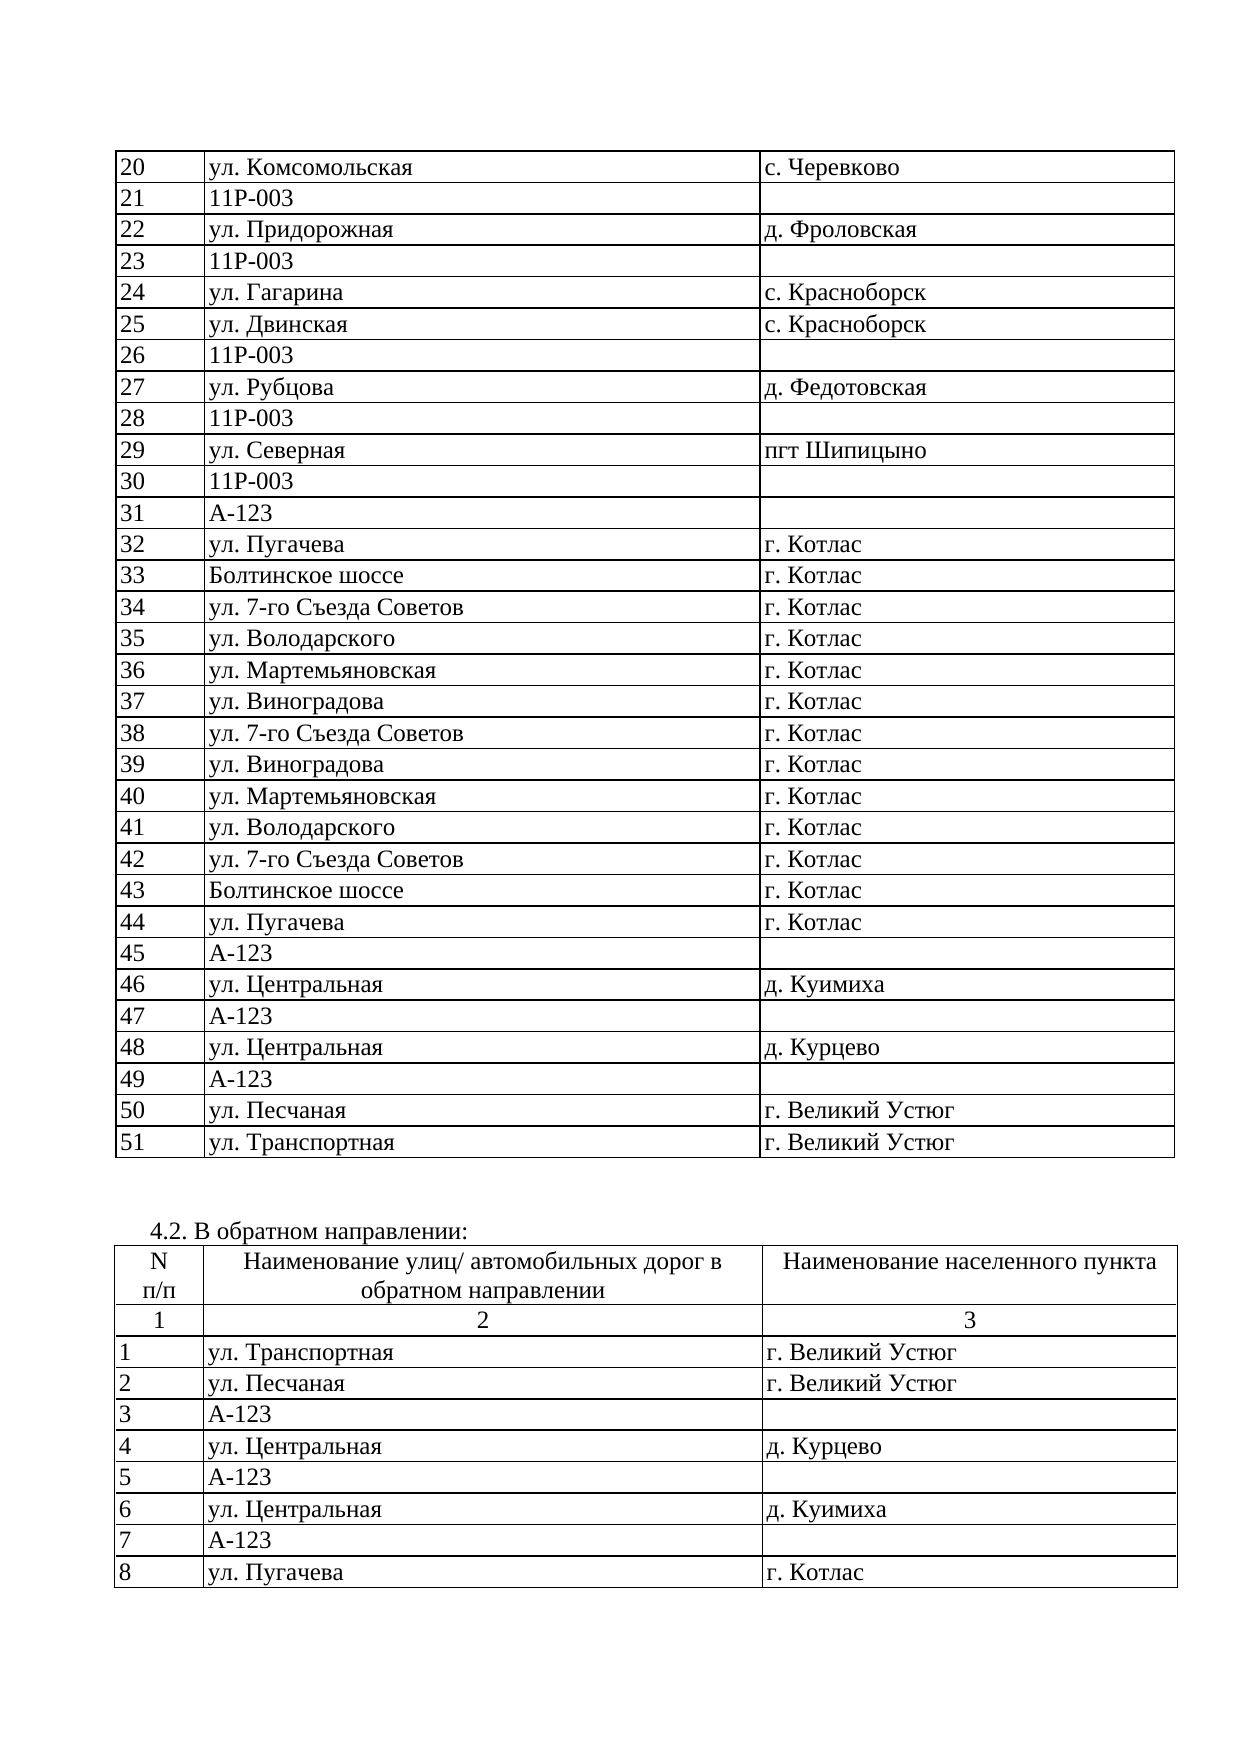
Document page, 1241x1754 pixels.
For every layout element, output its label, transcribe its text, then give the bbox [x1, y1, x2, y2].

table_cell 41 [117, 812, 204, 842]
table_cell д. Курцево [763, 1429, 1177, 1461]
table_cell с. Красноборск [761, 309, 1174, 339]
table_cell 34 [117, 592, 204, 622]
table_cell 47 [117, 1001, 204, 1031]
table_cell [761, 1064, 1174, 1094]
table_cell 25 [117, 309, 204, 339]
table_cell 29 [117, 435, 204, 464]
table_cell 11Р-003 [205, 183, 759, 213]
table_cell г. Котлас [761, 561, 1174, 590]
table_cell 48 [117, 1032, 204, 1062]
table_cell г. Котлас [761, 718, 1174, 748]
table_cell [761, 466, 1174, 496]
table_cell ул. Мартемьяновская [205, 655, 759, 685]
table_cell г. Котлас [761, 592, 1174, 622]
table_cell ул. Транспортная [205, 1127, 759, 1157]
table_cell ул. Пугачева [205, 529, 759, 559]
table_cell г. Котлас [761, 812, 1174, 842]
table_cell г. Котлас [761, 749, 1174, 779]
table_cell 21 [117, 183, 204, 213]
table_cell [761, 340, 1174, 370]
table_cell пгт Шипицыно [761, 435, 1174, 464]
table_cell с. Красноборск [761, 277, 1174, 307]
table_cell 45 [117, 938, 204, 968]
table_cell д. Куимиха [763, 1492, 1177, 1524]
table_cell д. Федотовская [761, 372, 1174, 402]
table_cell д. Куимиха [761, 970, 1174, 999]
table_cell ул. Центральная [205, 1032, 759, 1062]
table_cell 33 [117, 561, 204, 590]
table_cell 44 [117, 907, 204, 936]
table_cell [763, 1461, 1177, 1492]
table_cell [763, 1398, 1177, 1429]
table_cell г. Великий Устюг [761, 1095, 1174, 1125]
table_cell 36 [117, 655, 204, 685]
table_cell 2 [115, 1368, 203, 1398]
table_cell г. Котлас [761, 907, 1174, 936]
table_cell 23 [117, 246, 204, 276]
table_cell 11Р-003 [205, 340, 759, 370]
table_cell 20 [117, 152, 204, 181]
table_cell ул. 7-го Съезда Советов [205, 592, 759, 622]
table_cell 1 [115, 1336, 203, 1366]
table_cell г. Котлас [761, 875, 1174, 905]
table_cell А-123 [204, 1462, 762, 1492]
table_cell ул. Северная [205, 435, 759, 464]
table_cell 28 [117, 403, 204, 433]
table_cell 1 [115, 1305, 203, 1335]
table_cell 46 [117, 970, 204, 999]
table_cell 32 [117, 529, 204, 559]
table_cell ул. Комсомольская [205, 152, 759, 181]
table_cell ул. Центральная [205, 970, 759, 999]
table_cell 39 [117, 749, 204, 779]
table_cell ул. Двинская [205, 309, 759, 339]
table_cell 49 [117, 1064, 204, 1094]
table_cell ул. Володарского [205, 623, 759, 653]
table_cell [761, 403, 1174, 433]
table_cell [761, 246, 1174, 276]
table_cell 51 [117, 1127, 204, 1157]
table_cell ул. Придорожная [205, 215, 759, 244]
table_cell г. Котлас [761, 781, 1174, 811]
table_cell А-123 [205, 938, 759, 968]
table_cell А-123 [205, 1064, 759, 1094]
table_cell ул. Центральная [204, 1431, 762, 1461]
table_cell [763, 1524, 1177, 1555]
text 4.2. В обратном направлении: [150, 1216, 1090, 1244]
table_cell [761, 498, 1174, 527]
table_cell г. Котлас [761, 844, 1174, 873]
table_cell 27 [117, 372, 204, 402]
table_cell г. Котлас [761, 686, 1174, 716]
table_cell 6 [115, 1493, 203, 1524]
table_cell 8 [115, 1556, 203, 1587]
table_cell ул. 7-го Съезда Советов [205, 718, 759, 748]
table_header N п/п [115, 1246, 203, 1303]
table_cell А-123 [204, 1400, 762, 1429]
table_cell 30 [117, 466, 204, 496]
table_cell 40 [117, 781, 204, 811]
table_cell 37 [117, 686, 204, 716]
table_cell г. Котлас [763, 1555, 1177, 1587]
table_cell А-123 [204, 1525, 762, 1555]
table_cell 24 [117, 277, 204, 307]
table_cell 31 [117, 498, 204, 527]
table_cell ул. Пугачева [205, 907, 759, 936]
table_cell 3 [115, 1399, 203, 1429]
table_cell 43 [117, 875, 204, 905]
table_cell [761, 938, 1174, 968]
table_cell ул. Транспортная [204, 1337, 762, 1366]
table_cell ул. Виноградова [205, 686, 759, 716]
table_cell д. Курцево [761, 1032, 1174, 1062]
table_cell 11Р-003 [205, 246, 759, 276]
table_cell д. Фроловская [761, 215, 1174, 244]
table_cell 2 [204, 1305, 762, 1335]
table_cell г. Великий Устюг [763, 1366, 1177, 1398]
table_cell [761, 1001, 1174, 1031]
table_cell г. Котлас [761, 655, 1174, 685]
table_cell 11Р-003 [205, 466, 759, 496]
table_header Наименование населенного пункта [763, 1246, 1177, 1303]
table_cell ул. Песчаная [205, 1095, 759, 1125]
table_cell г. Великий Устюг [763, 1335, 1177, 1366]
table_cell [761, 183, 1174, 213]
table_cell ул. Мартемьяновская [205, 781, 759, 811]
table_cell 38 [117, 718, 204, 748]
table_cell ул. Гагарина [205, 277, 759, 307]
table_cell 22 [117, 215, 204, 244]
table_cell с. Черевково [761, 152, 1174, 181]
table_cell 26 [117, 340, 204, 370]
table_cell А-123 [205, 498, 759, 527]
table_cell г. Котлас [761, 623, 1174, 653]
table_cell 42 [117, 844, 204, 873]
table_cell ул. Рубцова [205, 372, 759, 402]
table_cell 4 [115, 1430, 203, 1461]
table_cell ул. Песчаная [204, 1368, 762, 1398]
table_cell ул. Володарского [205, 812, 759, 842]
table_cell 5 [115, 1462, 203, 1492]
table_cell ул. Центральная [204, 1494, 762, 1524]
table_cell 7 [115, 1525, 203, 1555]
table_cell ул. Виноградова [205, 749, 759, 779]
table_cell 35 [117, 623, 204, 653]
table_cell 11Р-003 [205, 403, 759, 433]
table_cell Болтинское шоссе [205, 875, 759, 905]
table_cell ул. Пугачева [204, 1557, 762, 1587]
table_cell А-123 [205, 1001, 759, 1031]
table_header Наименование улиц/ автомобильных дорог в обратном направлении [204, 1246, 762, 1303]
table_cell Болтинское шоссе [205, 561, 759, 590]
table_cell ул. 7-го Съезда Советов [205, 844, 759, 873]
table_cell г. Великий Устюг [761, 1127, 1174, 1157]
table_cell 3 [763, 1304, 1177, 1335]
table_cell г. Котлас [761, 529, 1174, 559]
table_cell 50 [117, 1095, 204, 1125]
